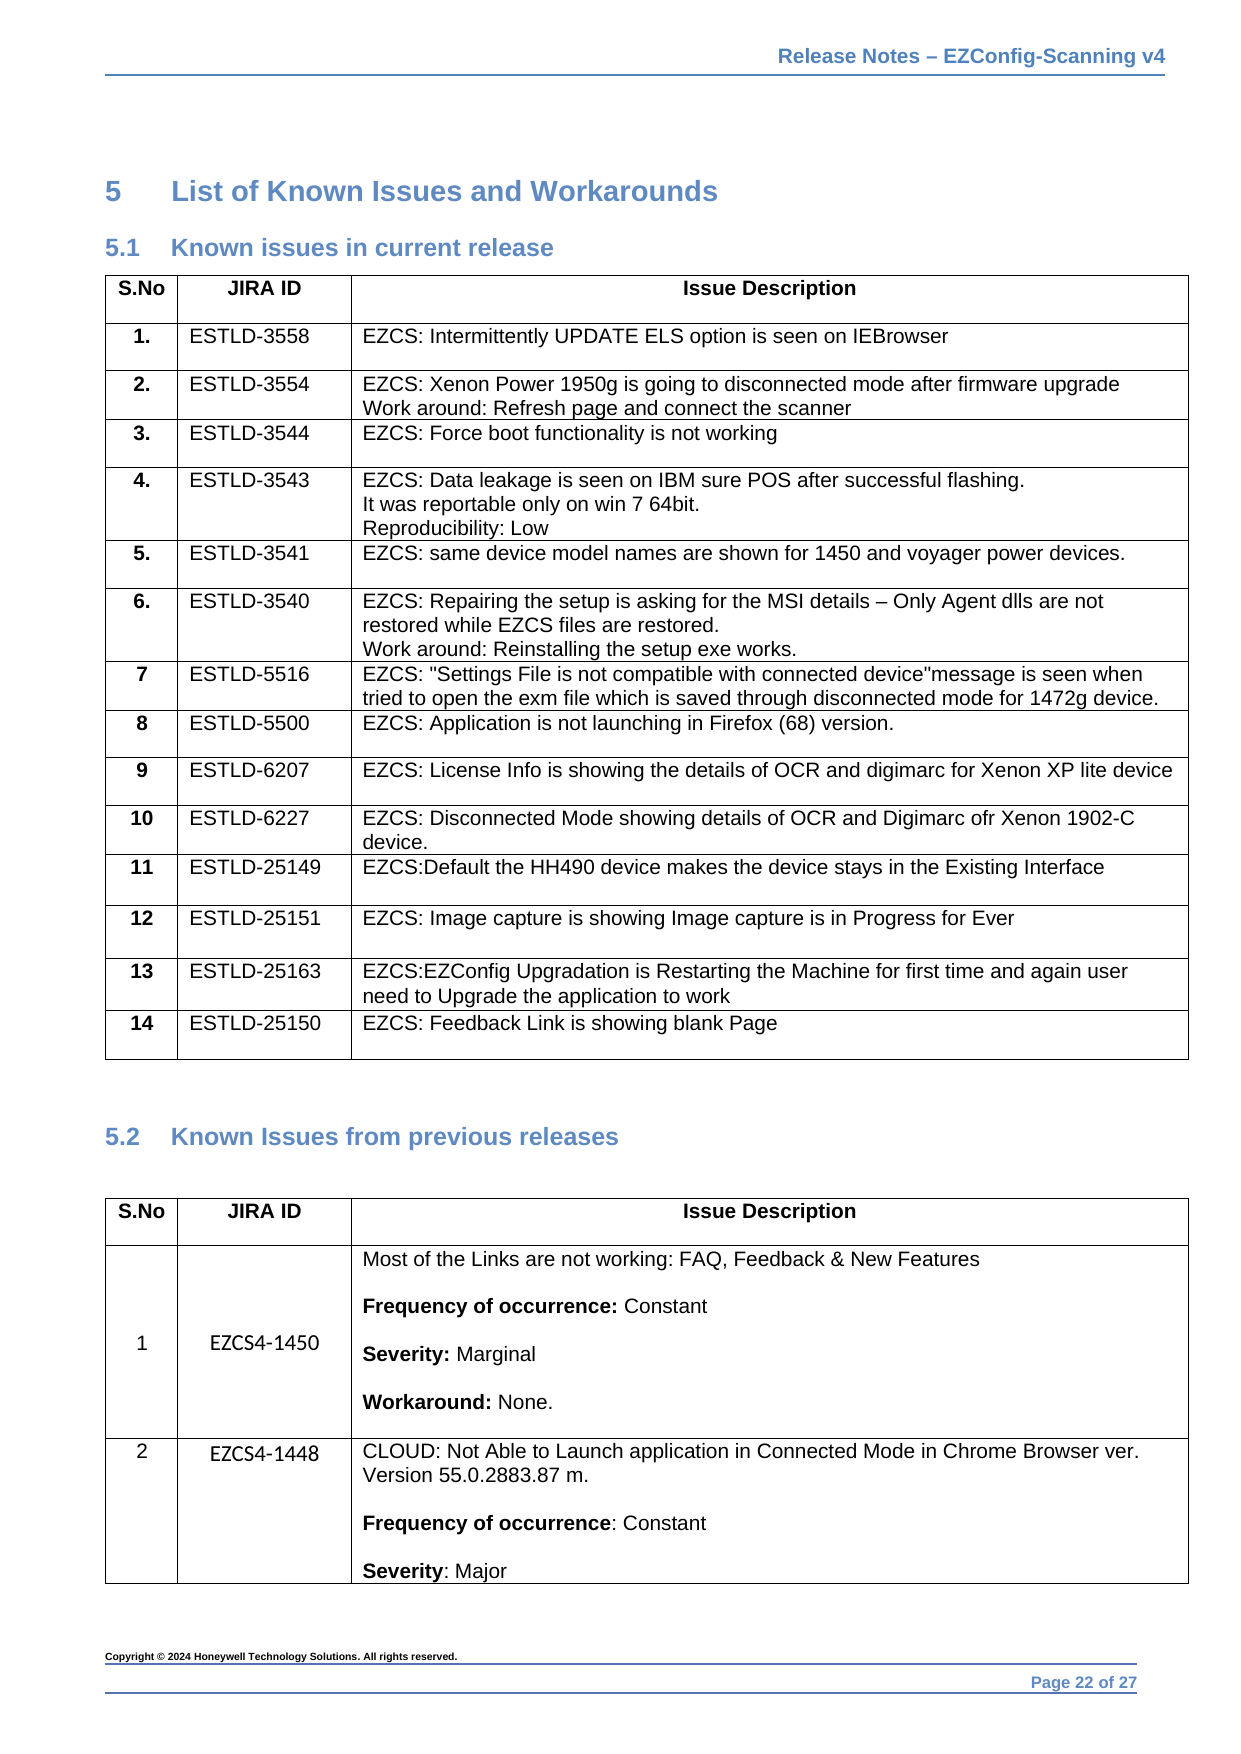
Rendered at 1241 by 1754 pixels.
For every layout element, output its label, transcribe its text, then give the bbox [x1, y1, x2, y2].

table_cell ESTLD-3558 [178, 324, 351, 370]
table_cell EZCS: Xenon Power 1950g is going to disconnected mode after firmware upgrade Work around: Refresh page and connect the scanner [352, 371, 1188, 419]
table_cell 8 [106, 711, 177, 757]
table_cell 13 [106, 959, 177, 1010]
table_cell EZCS: License Info is showing the details of OCR and digimarc for Xenon XP lite device [352, 758, 1188, 805]
table_cell 6. [106, 589, 177, 661]
subtitle Known Issues from previous releases [105, 1122, 1165, 1151]
table_cell 5. [106, 541, 177, 588]
table_cell ESTLD-3554 [178, 371, 351, 419]
table_cell ESTLD-3541 [178, 541, 351, 588]
table_cell EZCS: Disconnected Mode showing details of OCR and Digimarc ofr Xenon 1902-C device. [352, 806, 1188, 854]
table_cell ESTLD-6227 [178, 806, 351, 854]
table_cell EZCS: Feedback Link is showing blank Page [352, 1011, 1188, 1059]
table_cell 7 [106, 662, 177, 709]
table_cell EZCS: "Settings File is not compatible with connected device"message is seen when tried to open the exm file which is saved through disconnected mode for 1472g device. [352, 662, 1188, 709]
table_cell EZCS: Application is not launching in Firefox (68) version. [352, 711, 1188, 757]
table_cell ESTLD-6207 [178, 758, 351, 805]
table_cell ESTLD-25163 [178, 959, 351, 1010]
table_cell ESTLD-3544 [178, 420, 351, 467]
table_cell ESTLD-25151 [178, 906, 351, 957]
table_cell EZCS: Force boot functionality is not working [352, 420, 1188, 467]
table_cell ESTLD-5500 [178, 711, 351, 757]
table_cell EZCS:EZConfig Upgradation is Restarting the Machine for first time and again user need to Upgrade the application to work [352, 959, 1188, 1010]
table_cell EZCS: Image capture is showing Image capture is in Progress for Ever [352, 906, 1188, 957]
table_header Issue Description [352, 276, 1188, 323]
subtitle List of Known Issues and Workarounds [105, 173, 1165, 208]
subtitle Known issues in current release [105, 233, 1165, 262]
table_cell 1. [106, 324, 177, 370]
table_cell 9 [106, 758, 177, 805]
table_cell ESTLD-3540 [178, 589, 351, 661]
table_cell EZCS4-1448 [178, 1439, 351, 1583]
table_cell 2 [106, 1439, 177, 1583]
table_cell ESTLD-25149 [178, 855, 351, 905]
table_cell 12 [106, 906, 177, 957]
table_cell EZCS: Data leakage is seen on IBM sure POS after successful flashing. It was reportable only on win 7 64bit. Reproducibility: Low [352, 468, 1188, 540]
table_header S.No [106, 1199, 177, 1245]
table_header JIRA ID [178, 276, 351, 323]
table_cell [352, 1439, 1188, 1583]
table_cell 10 [106, 806, 177, 854]
table_cell 1 [106, 1246, 177, 1438]
table_header Issue Description [352, 1199, 1188, 1245]
table_header S.No [106, 276, 177, 323]
table_cell ESTLD-3543 [178, 468, 351, 540]
table_cell 14 [106, 1011, 177, 1059]
table_cell EZCS4-1450 [178, 1246, 351, 1438]
table_cell EZCS: Repairing the setup is asking for the MSI details – Only Agent dlls are not restored while EZCS files are restored. Work around: Reinstalling the setup exe works. [352, 589, 1188, 661]
table_cell 4. [106, 468, 177, 540]
table_cell EZCS: Intermittently UPDATE ELS option is seen on IEBrowser [352, 324, 1188, 370]
table_cell 2. [106, 371, 177, 419]
table_cell EZCS:Default the HH490 device makes the device stays in the Existing Interface [352, 855, 1188, 905]
table_cell 3. [106, 420, 177, 467]
table_cell 11 [106, 855, 177, 905]
table_cell ESTLD-5516 [178, 662, 351, 709]
table_cell Most of the Links are not working: FAQ, Feedback & New Features Frequency of occurrence: Constant Severity: Marginal Workaround: None. [352, 1246, 1188, 1438]
table_cell EZCS: same device model names are shown for 1450 and voyager power devices. [352, 541, 1188, 588]
table_cell ESTLD-25150 [178, 1011, 351, 1059]
table_header JIRA ID [178, 1199, 351, 1245]
